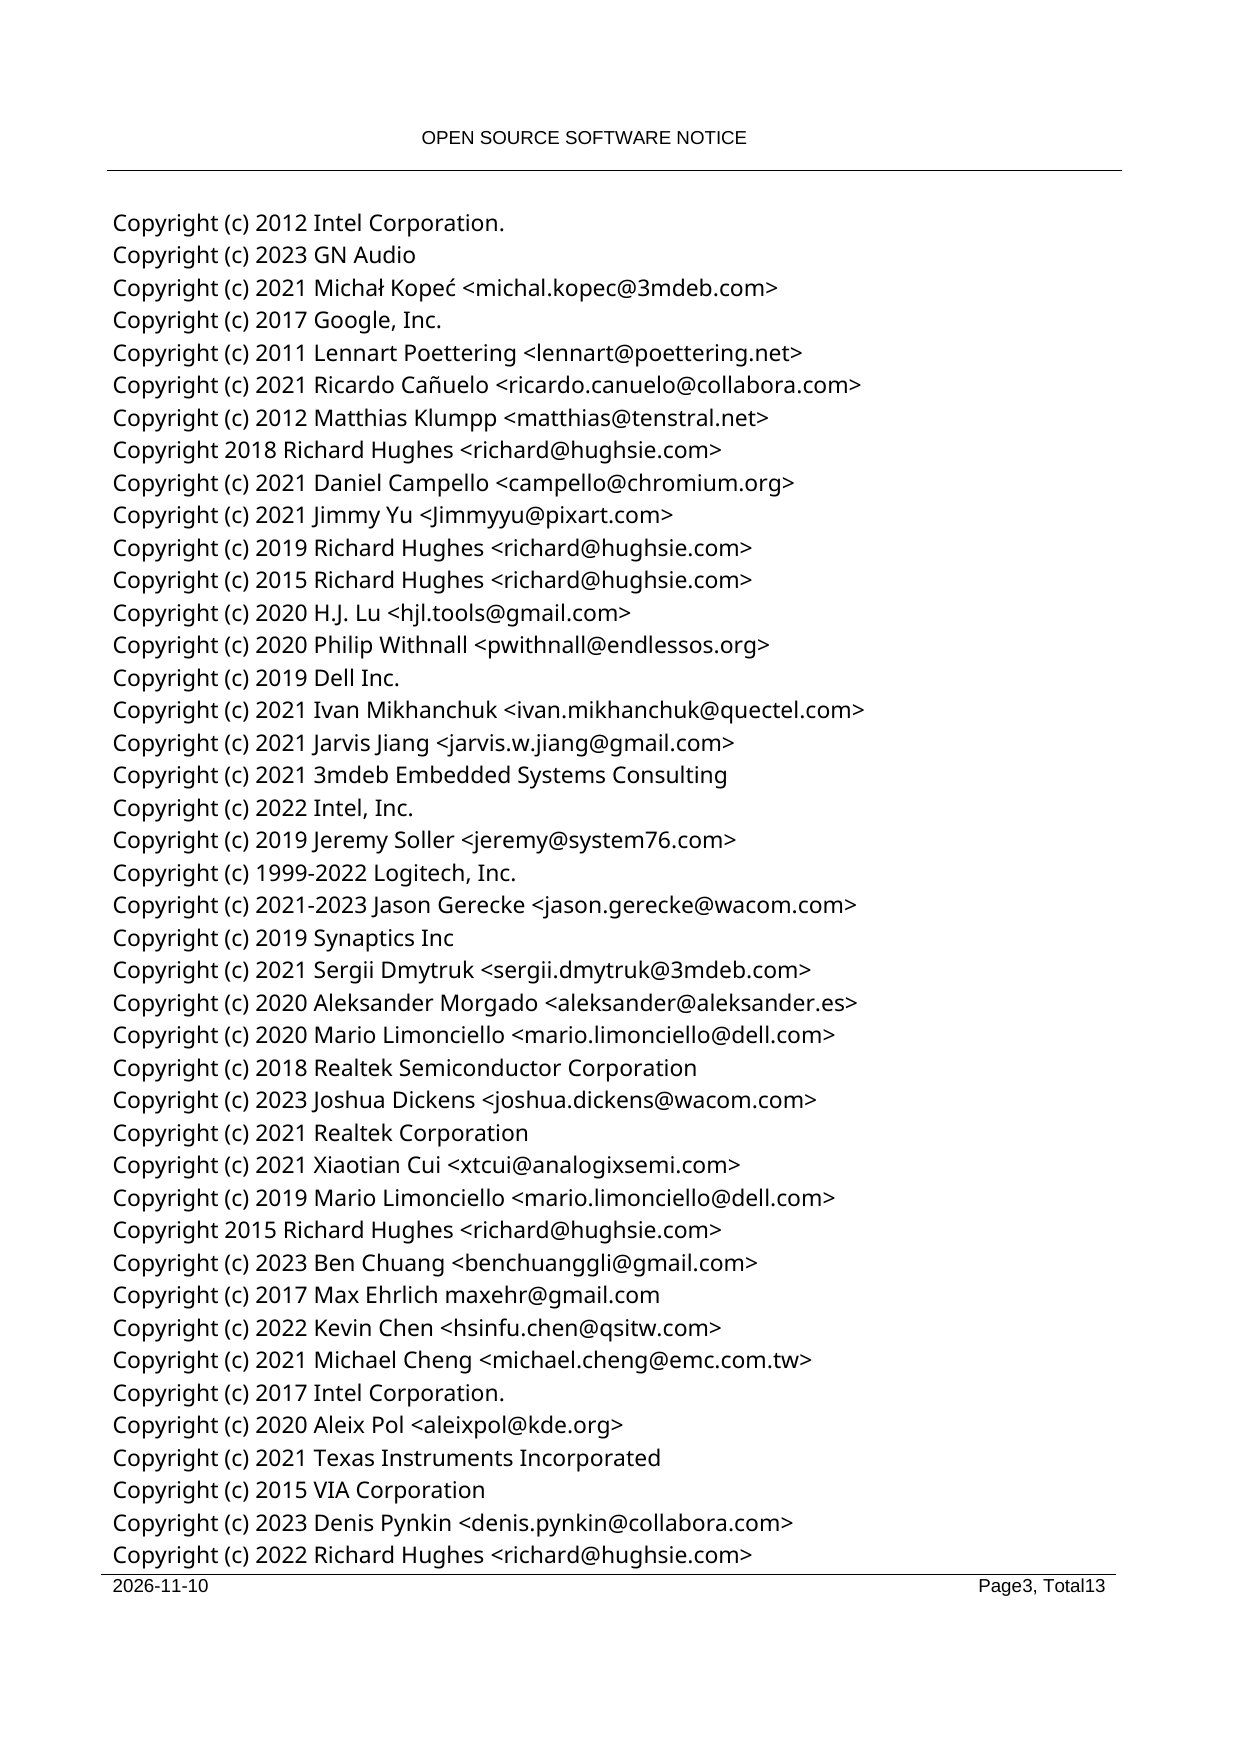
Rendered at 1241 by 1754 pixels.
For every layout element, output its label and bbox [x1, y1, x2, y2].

text [112, 206, 1128, 1571]
